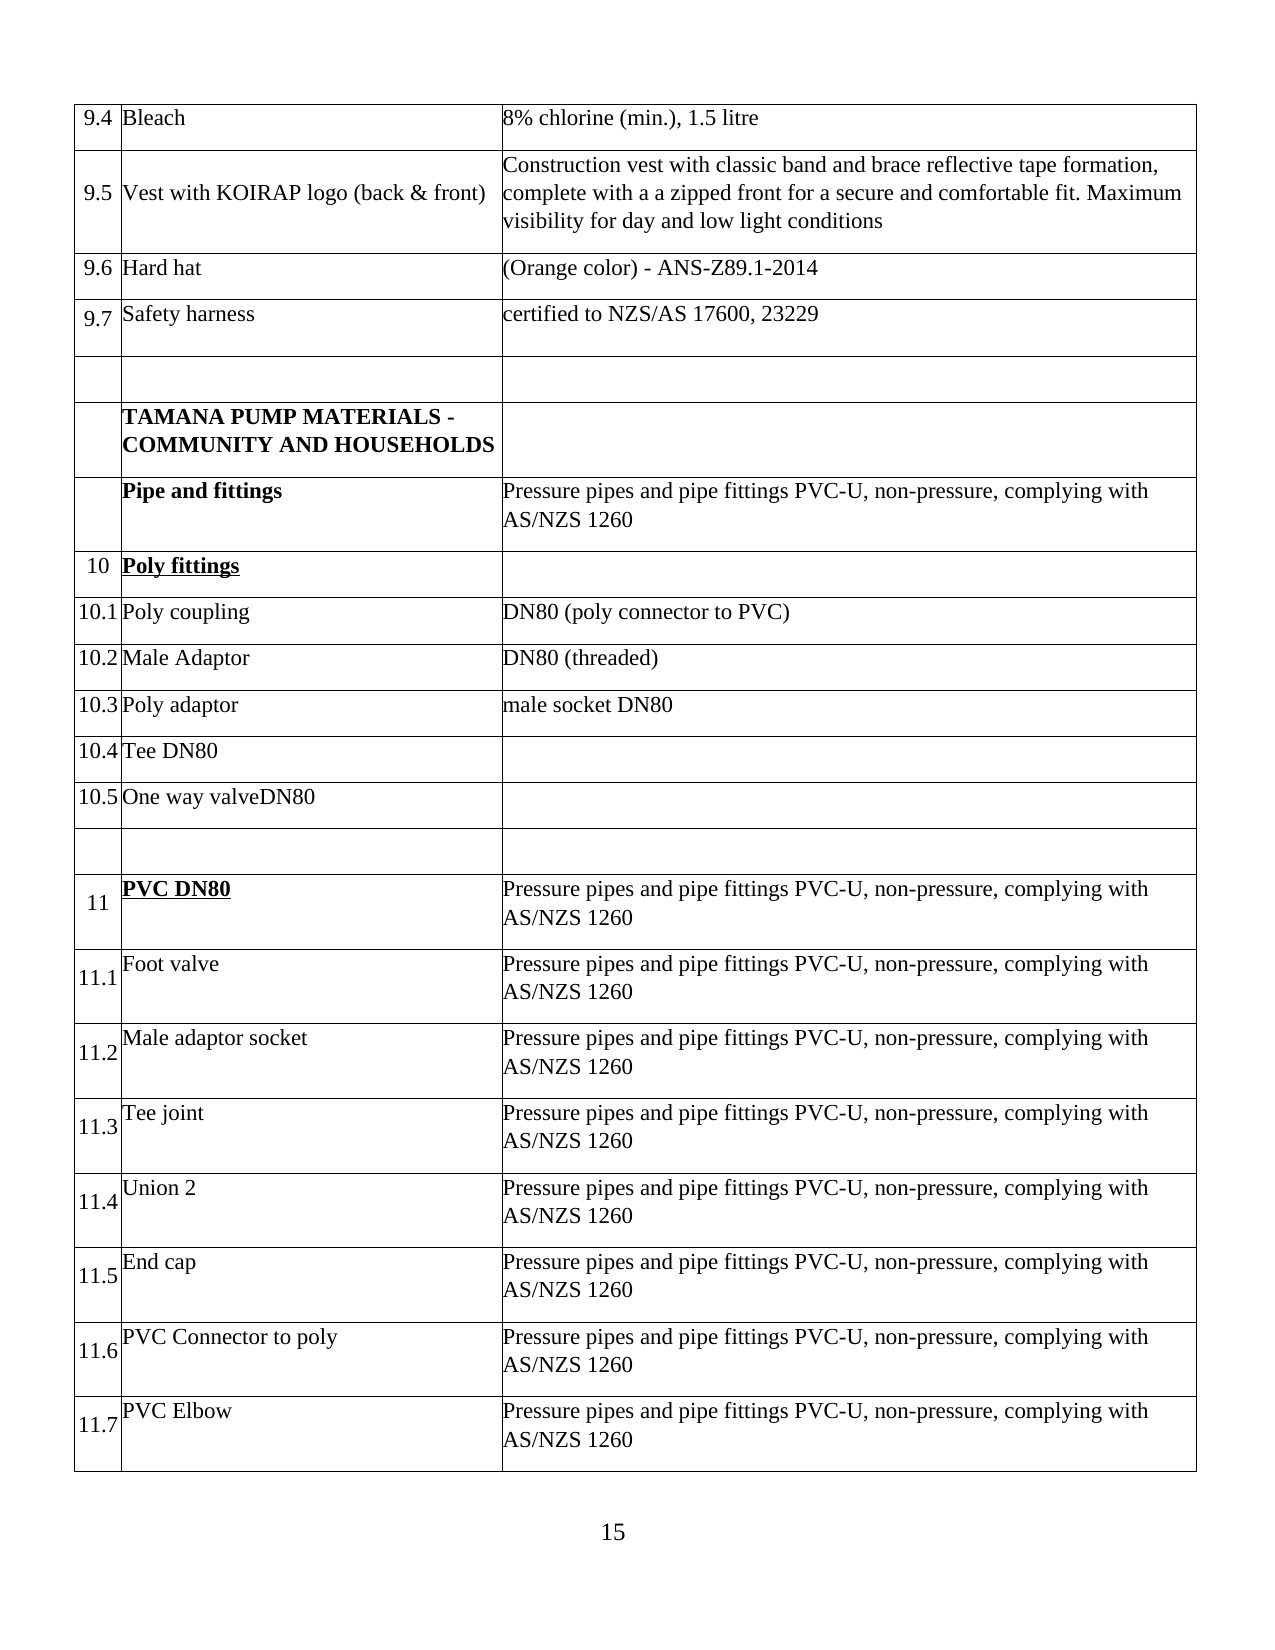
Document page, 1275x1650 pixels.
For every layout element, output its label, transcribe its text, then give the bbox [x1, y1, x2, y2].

table_cell PVC Elbow [122, 1397, 502, 1471]
table_cell Pressure pipes and pipe fittings PVC-U, non-pressure, complying with AS/NZS 1260 [503, 1099, 1196, 1172]
table_cell [503, 783, 1196, 828]
table_cell [122, 829, 502, 874]
table_cell Male Adaptor [122, 645, 502, 689]
table_cell 8% chlorine (min.), 1.5 litre [503, 105, 1196, 149]
table_cell Vest with KOIRAP logo (back & front) [122, 151, 502, 253]
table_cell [503, 1397, 1196, 1471]
table_cell Pressure pipes and pipe fittings PVC-U, non-pressure, complying with AS/NZS 1260 [503, 950, 1196, 1023]
table_cell male socket DN80 [503, 691, 1196, 736]
table_cell End cap [122, 1248, 502, 1322]
table_cell certified to NZS/AS 17600, 23229 [503, 300, 1196, 356]
table_cell Male adaptor socket [122, 1024, 502, 1098]
table_cell 11.5 [75, 1248, 121, 1322]
table_cell [503, 737, 1196, 782]
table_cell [503, 1323, 1196, 1396]
table_cell One way valveDN80 [122, 783, 502, 828]
table_cell 9.6 [75, 254, 121, 299]
table_cell Poly adaptor [122, 691, 502, 736]
table_cell 10.1 [75, 598, 121, 643]
table_cell Poly coupling [122, 598, 502, 643]
table_cell Bleach [122, 105, 502, 149]
table_cell Poly fittings [122, 552, 502, 597]
table_cell [75, 403, 121, 477]
table_cell 10.4 [75, 737, 121, 782]
table_cell Pressure pipes and pipe fittings PVC-U, non-pressure, complying with AS/NZS 1260 [503, 478, 1196, 551]
table_cell 9.7 [75, 300, 121, 356]
table_cell DN80 (threaded) [503, 645, 1196, 689]
table_cell DN80 (poly connector to PVC) [503, 598, 1196, 643]
table_cell TAMANA PUMP MATERIALS - COMMUNITY AND HOUSEHOLDS [122, 403, 502, 477]
table_cell 9.5 [75, 151, 121, 253]
table_cell (Orange color) - ANS-Z89.1-2014 [503, 254, 1196, 299]
table_cell [503, 552, 1196, 597]
table_cell 11.2 [75, 1024, 121, 1098]
table_cell Union 2 [122, 1174, 502, 1247]
table_cell Construction vest with classic band and brace reflective tape formation, complete with a a zipped front for a secure and comfortable fit. Maximum visibility for day and low light conditions [503, 151, 1196, 253]
table_cell PVC Connector to poly [122, 1323, 502, 1396]
table_cell Hard hat [122, 254, 502, 299]
table_cell Tee DN80 [122, 737, 502, 782]
table_cell 10.2 [75, 645, 121, 689]
table_cell Pipe and fittings [122, 478, 502, 551]
table_cell 10.5 [75, 783, 121, 828]
table_cell 11.6 [75, 1323, 121, 1396]
table_cell Pressure pipes and pipe fittings PVC-U, non-pressure, complying with AS/NZS 1260 [503, 1248, 1196, 1322]
table_cell Foot valve [122, 950, 502, 1023]
table_cell [503, 403, 1196, 477]
table_cell Safety harness [122, 300, 502, 356]
table_cell 11 [75, 875, 121, 949]
table_cell PVC DN80 [122, 875, 502, 949]
table_cell Pressure pipes and pipe fittings PVC-U, non-pressure, complying with AS/NZS 1260 [503, 1174, 1196, 1247]
table_cell 11.1 [75, 950, 121, 1023]
table_cell 11.7 [75, 1397, 121, 1471]
table_cell Pressure pipes and pipe fittings PVC-U, non-pressure, complying with AS/NZS 1260 [503, 1024, 1196, 1098]
table_cell 10 [75, 552, 121, 597]
table_cell [75, 357, 121, 402]
table_cell Pressure pipes and pipe fittings PVC-U, non-pressure, complying with AS/NZS 1260 [503, 875, 1196, 949]
table_cell 10.3 [75, 691, 121, 736]
table_cell 11.3 [75, 1099, 121, 1172]
table_cell [75, 829, 121, 874]
table_cell [122, 357, 502, 402]
table_cell [75, 478, 121, 551]
table_cell Tee joint [122, 1099, 502, 1172]
table_cell [503, 357, 1196, 402]
table_cell 9.4 [75, 105, 121, 149]
table_cell [503, 829, 1196, 874]
table_cell 11.4 [75, 1174, 121, 1247]
